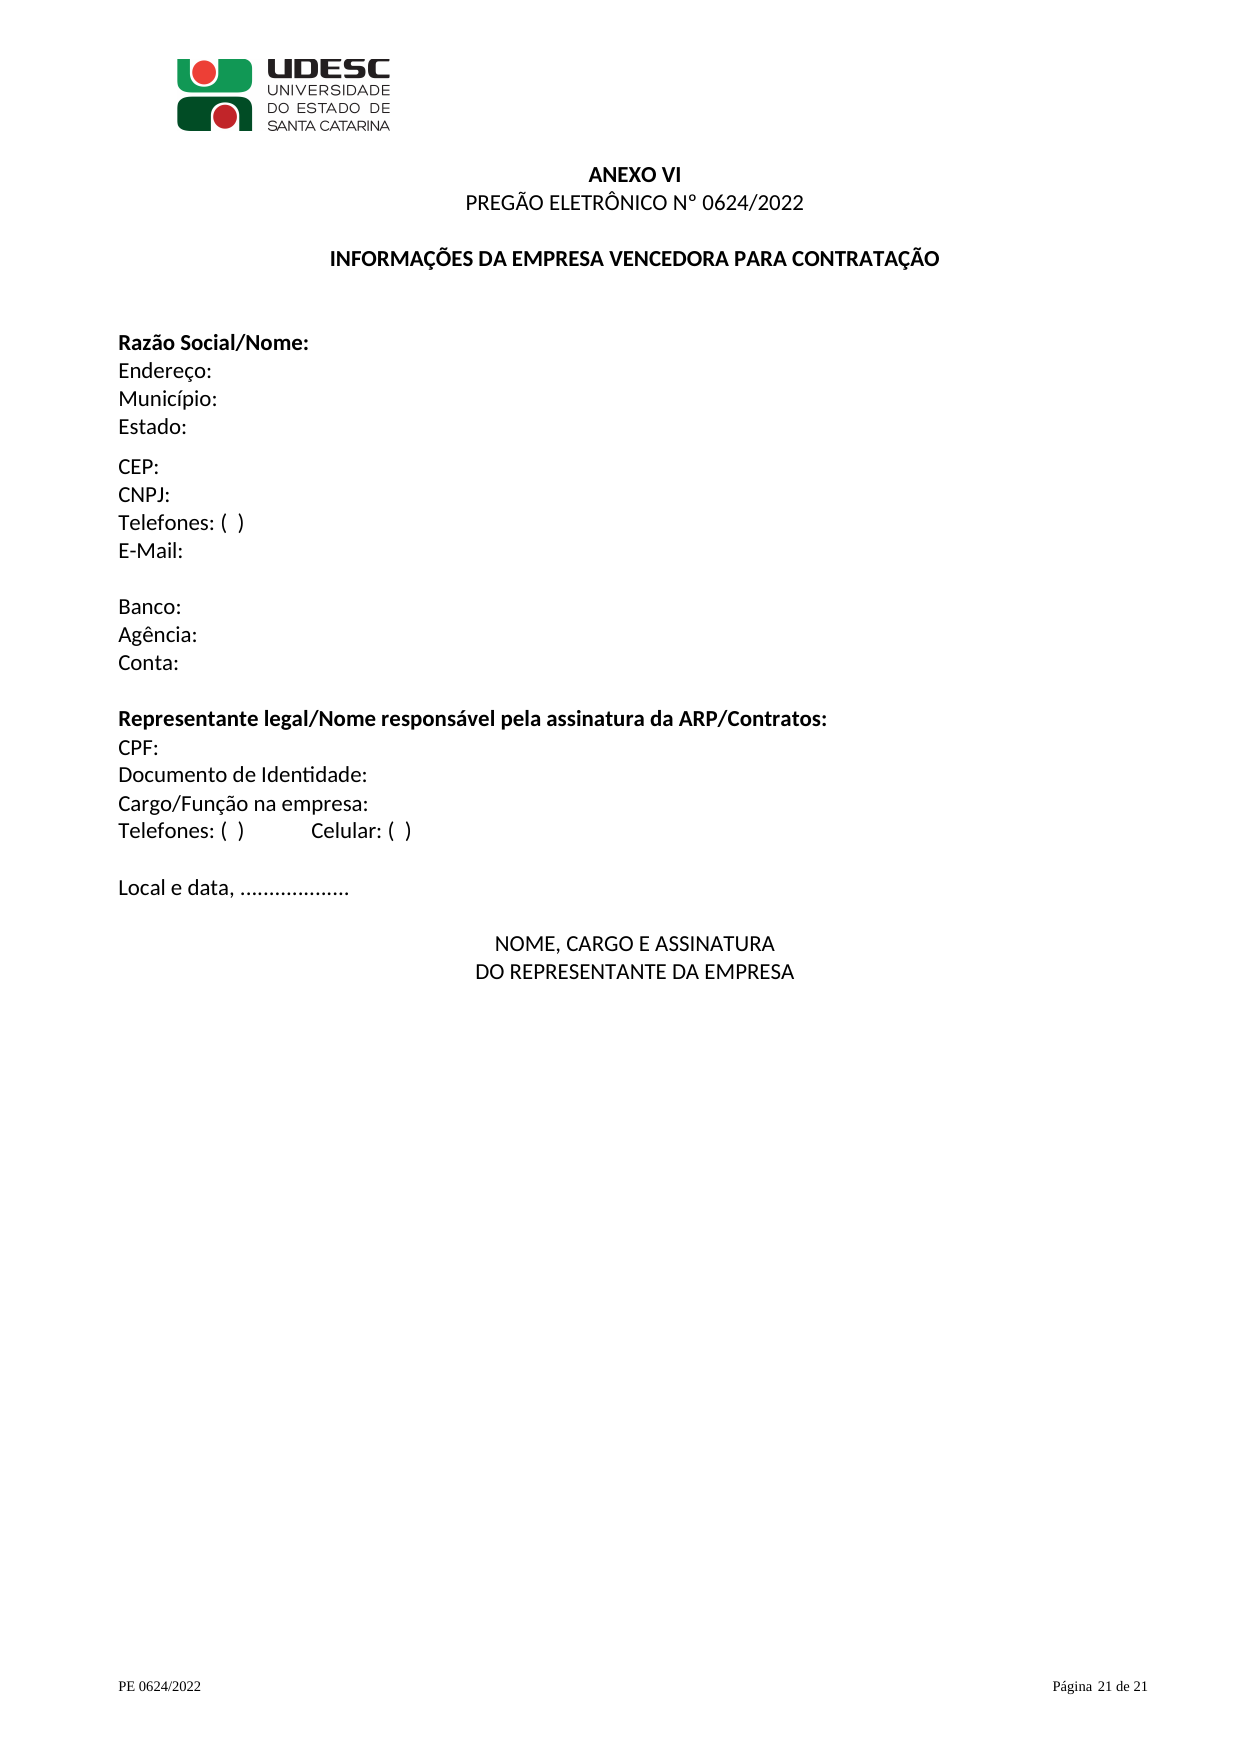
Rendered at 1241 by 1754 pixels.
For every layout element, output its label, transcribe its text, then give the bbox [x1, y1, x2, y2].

text Banco: [118, 592, 1152, 621]
text Agência: [118, 621, 1152, 648]
text Cargo/Função na empresa: [118, 789, 1152, 817]
text Endereço: [118, 356, 1152, 384]
text NOME, CARGO E ASSINATURA [118, 929, 1152, 957]
text CEP: [118, 452, 1152, 480]
text ANEXO VI [118, 160, 1152, 188]
text Documento de Identidade: [118, 761, 1152, 789]
text Razão Social/Nome: [118, 328, 1152, 356]
text Representante legal/Nome responsável pela assinatura da ARP/Contratos: [118, 704, 1152, 733]
text Estado: [118, 412, 1152, 440]
text Conta: [118, 648, 1152, 677]
text Local e data, ................... [118, 873, 1152, 901]
list INFORMAÇÕES DA EMPRESA VENCEDORA PARA CONTRATAÇÃO [118, 244, 1152, 272]
subtitle PREGÃO ELETRÔNICO Nº 0624/2022 [118, 188, 1152, 216]
text CPF: [118, 733, 1152, 761]
text E-Mail: [118, 536, 1152, 564]
text CNPJ: [118, 480, 1152, 508]
text Telefones: ( ) Celular: ( ) [118, 817, 1152, 845]
picture [177, 59, 390, 131]
text Telefones: ( ) [118, 508, 1152, 536]
text Município: [118, 384, 1152, 412]
text DO REPRESENTANTE DA EMPRESA [118, 957, 1152, 985]
